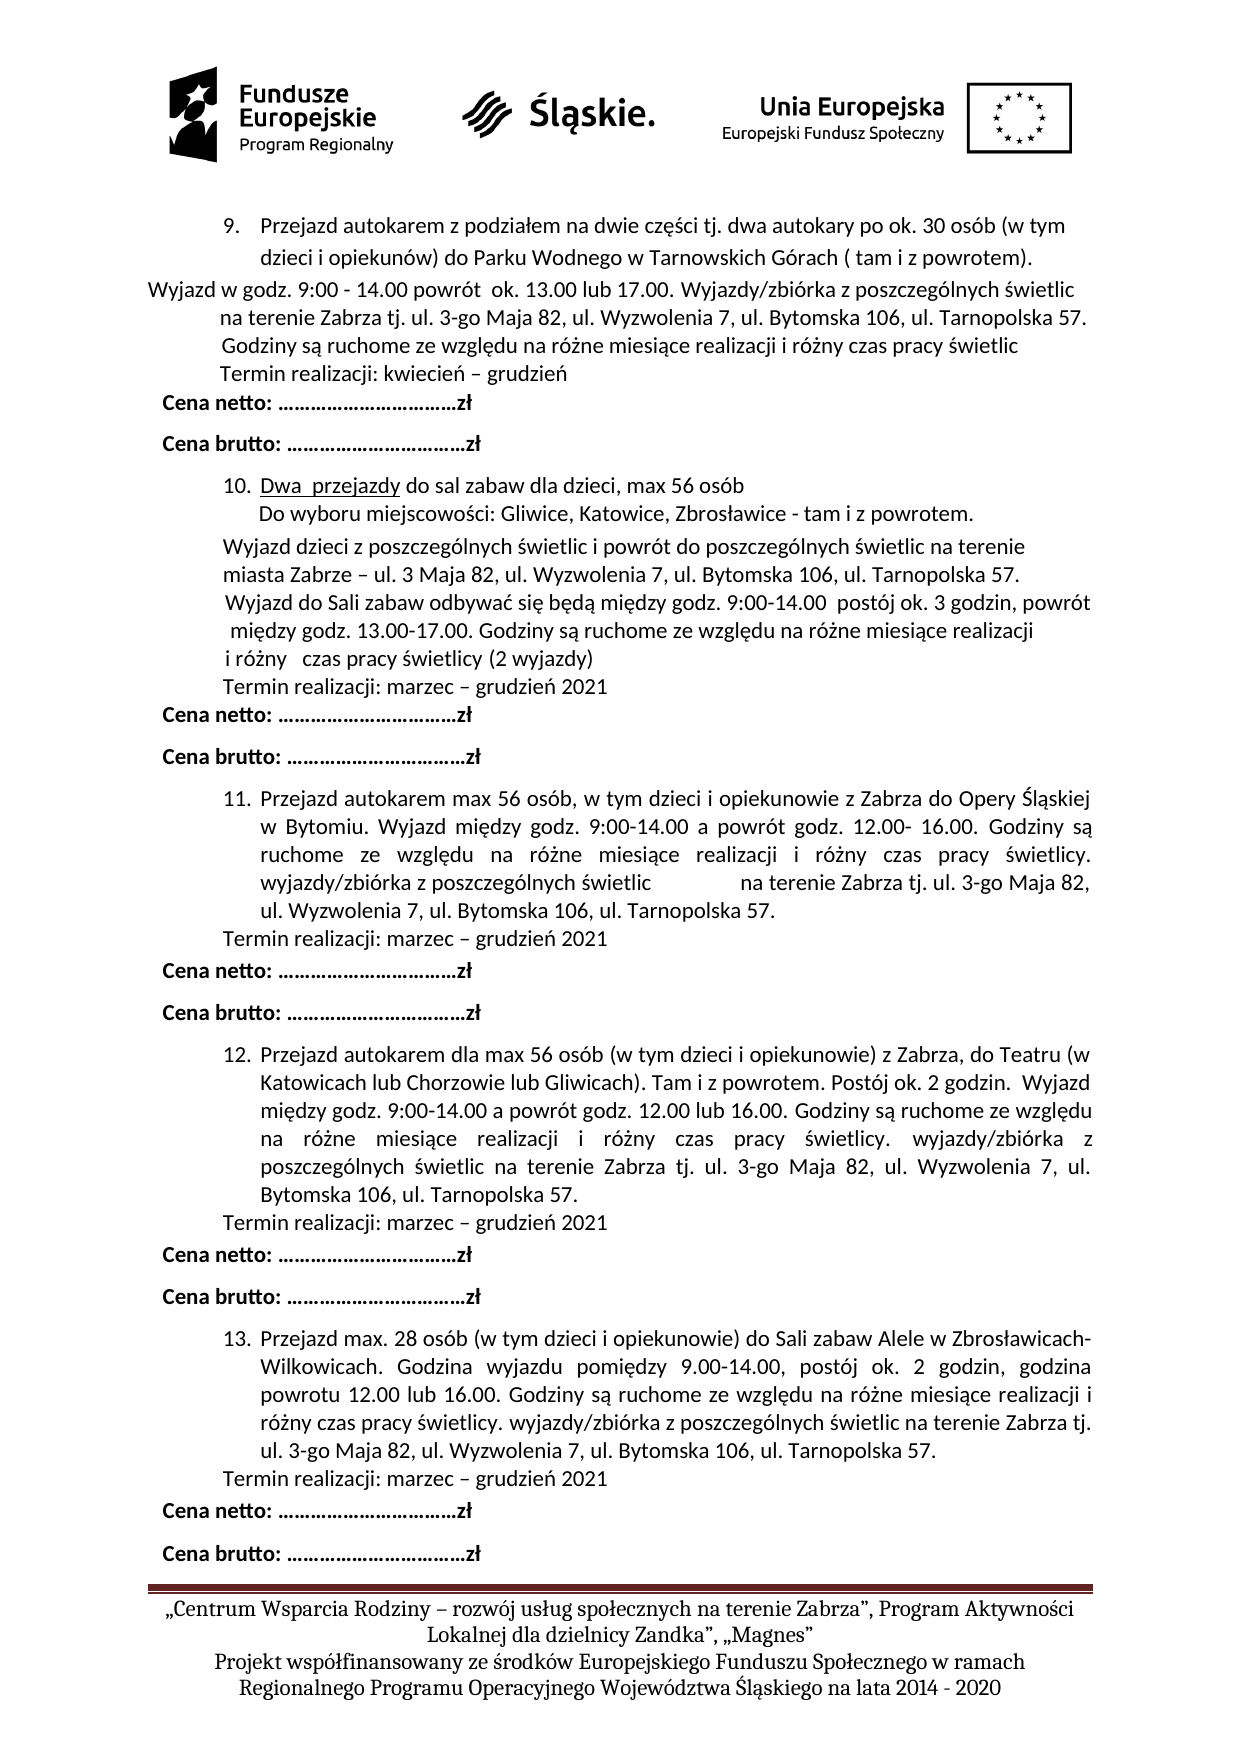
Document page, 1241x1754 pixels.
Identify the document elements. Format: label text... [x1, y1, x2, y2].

list Przejazd autokarem dla max 56 osób (w tym dzieci i opiekunowie) z Zabrza, do Teatru (w Katowicach lub Chorzowie lub Gliwicach). Tam i z powrotem. Postój ok. 2 godzin. Wyjazd między godz. 9:00-14.00 a powrót godz. 12.00 lub 16.00. Godziny są ruchome ze względu na różne miesiące realizacji i różny czas pracy świetlicy. wyjazdy/zbiórka z poszczególnych świetlic na terenie Zabrza tj. ul. 3-go Maja 82, ul. Wyzwolenia 7, ul. Bytomska 106, ul. Tarnopolska 57. [223, 1040, 1093, 1208]
text Cena netto: ……………………………zł [162, 388, 1093, 416]
text Cena netto: ……………………………zł [162, 700, 1093, 728]
list Dwa przejazdy do sal zabaw dla dzieci, max 56 osób [223, 472, 1093, 499]
text Cena brutto: ……………………………zł [162, 998, 1093, 1026]
text Wyjazd w godz. 9:00 - 14.00 powrót ok. 13.00 lub 17.00. Wyjazdy/zbiórka z poszczególnych świetlic [148, 276, 1093, 303]
text Cena brutto: ……………………………zł [162, 742, 1093, 770]
text i różny czas pracy świetlicy (2 wyjazdy) [148, 644, 1093, 672]
list Przejazd autokarem z podziałem na dwie części tj. dwa autokary po ok. 30 osób (w tym dzieci i opiekunów) do Parku Wodnego w Tarnowskich Górach ( tam i z powrotem). [223, 211, 1093, 271]
text Cena netto: ……………………………zł [162, 1497, 1093, 1525]
text między godz. 13.00-17.00. Godziny są ruchome ze względu na różne miesiące realizacji [148, 616, 1093, 644]
text Cena brutto: ……………………………zł [162, 1282, 1093, 1310]
list Przejazd autokarem max 56 osób, w tym dzieci i opiekunowie z Zabrza do Opery Śląskiej w Bytomiu. Wyjazd między godz. 9:00-14.00 a powrót godz. 12.00- 16.00. Godziny są ruchome ze względu na różne miesiące realizacji i różny czas pracy świetlicy. wyjazdy/zbiórka z poszczególnych świetlic na terenie Zabrza tj. ul. 3-go Maja 82, ul. Wyzwolenia 7, ul. Bytomska 106, ul. Tarnopolska 57. [223, 784, 1093, 924]
list Przejazd max. 28 osób (w tym dzieci i opiekunowie) do Sali zabaw Alele w Zbrosławicach-Wilkowicach. Godzina wyjazdu pomiędzy 9.00-14.00, postój ok. 2 godzin, godzina powrotu 12.00 lub 16.00. Godziny są ruchome ze względu na różne miesiące realizacji i różny czas pracy świetlicy. wyjazdy/zbiórka z poszczególnych świetlic na terenie Zabrza tj. ul. 3-go Maja 82, ul. Wyzwolenia 7, ul. Bytomska 106, ul. Tarnopolska 57. [223, 1324, 1093, 1464]
text Wyjazd do Sali zabaw odbywać się będą między godz. 9:00-14.00 postój ok. 3 godzin, powrót [148, 588, 1093, 616]
text Godziny są ruchome ze względu na różne miesiące realizacji i różny czas pracy świetlic [221, 332, 1093, 359]
text Termin realizacji: kwiecień – grudzień [148, 359, 1093, 388]
text Cena netto: ……………………………zł [162, 956, 1093, 984]
text Termin realizacji: marzec – grudzień 2021 [223, 672, 1093, 700]
text Do wyboru miejscowości: Gliwice, Katowice, Zbrosławice - tam i z powrotem. [223, 499, 1093, 528]
text Termin realizacji: marzec – grudzień 2021 [223, 1208, 1093, 1236]
text Cena brutto: ……………………………zł [162, 1539, 1093, 1567]
text Termin realizacji: marzec – grudzień 2021 [223, 1464, 1093, 1492]
picture [147, 44, 1094, 184]
text Wyjazd dzieci z poszczególnych świetlic i powrót do poszczególnych świetlic na terenie miasta Zabrze – ul. 3 Maja 82, ul. Wyzwolenia 7, ul. Bytomska 106, ul. Tarnopolska 57. [223, 532, 1093, 588]
text Cena netto: ……………………………zł [162, 1240, 1093, 1268]
text na terenie Zabrza tj. ul. 3-go Maja 82, ul. Wyzwolenia 7, ul. Bytomska 106, ul. Tarnopolska 57. [148, 303, 1093, 332]
text Cena brutto: ……………………………zł [162, 429, 1093, 458]
text Termin realizacji: marzec – grudzień 2021 [223, 924, 1093, 952]
